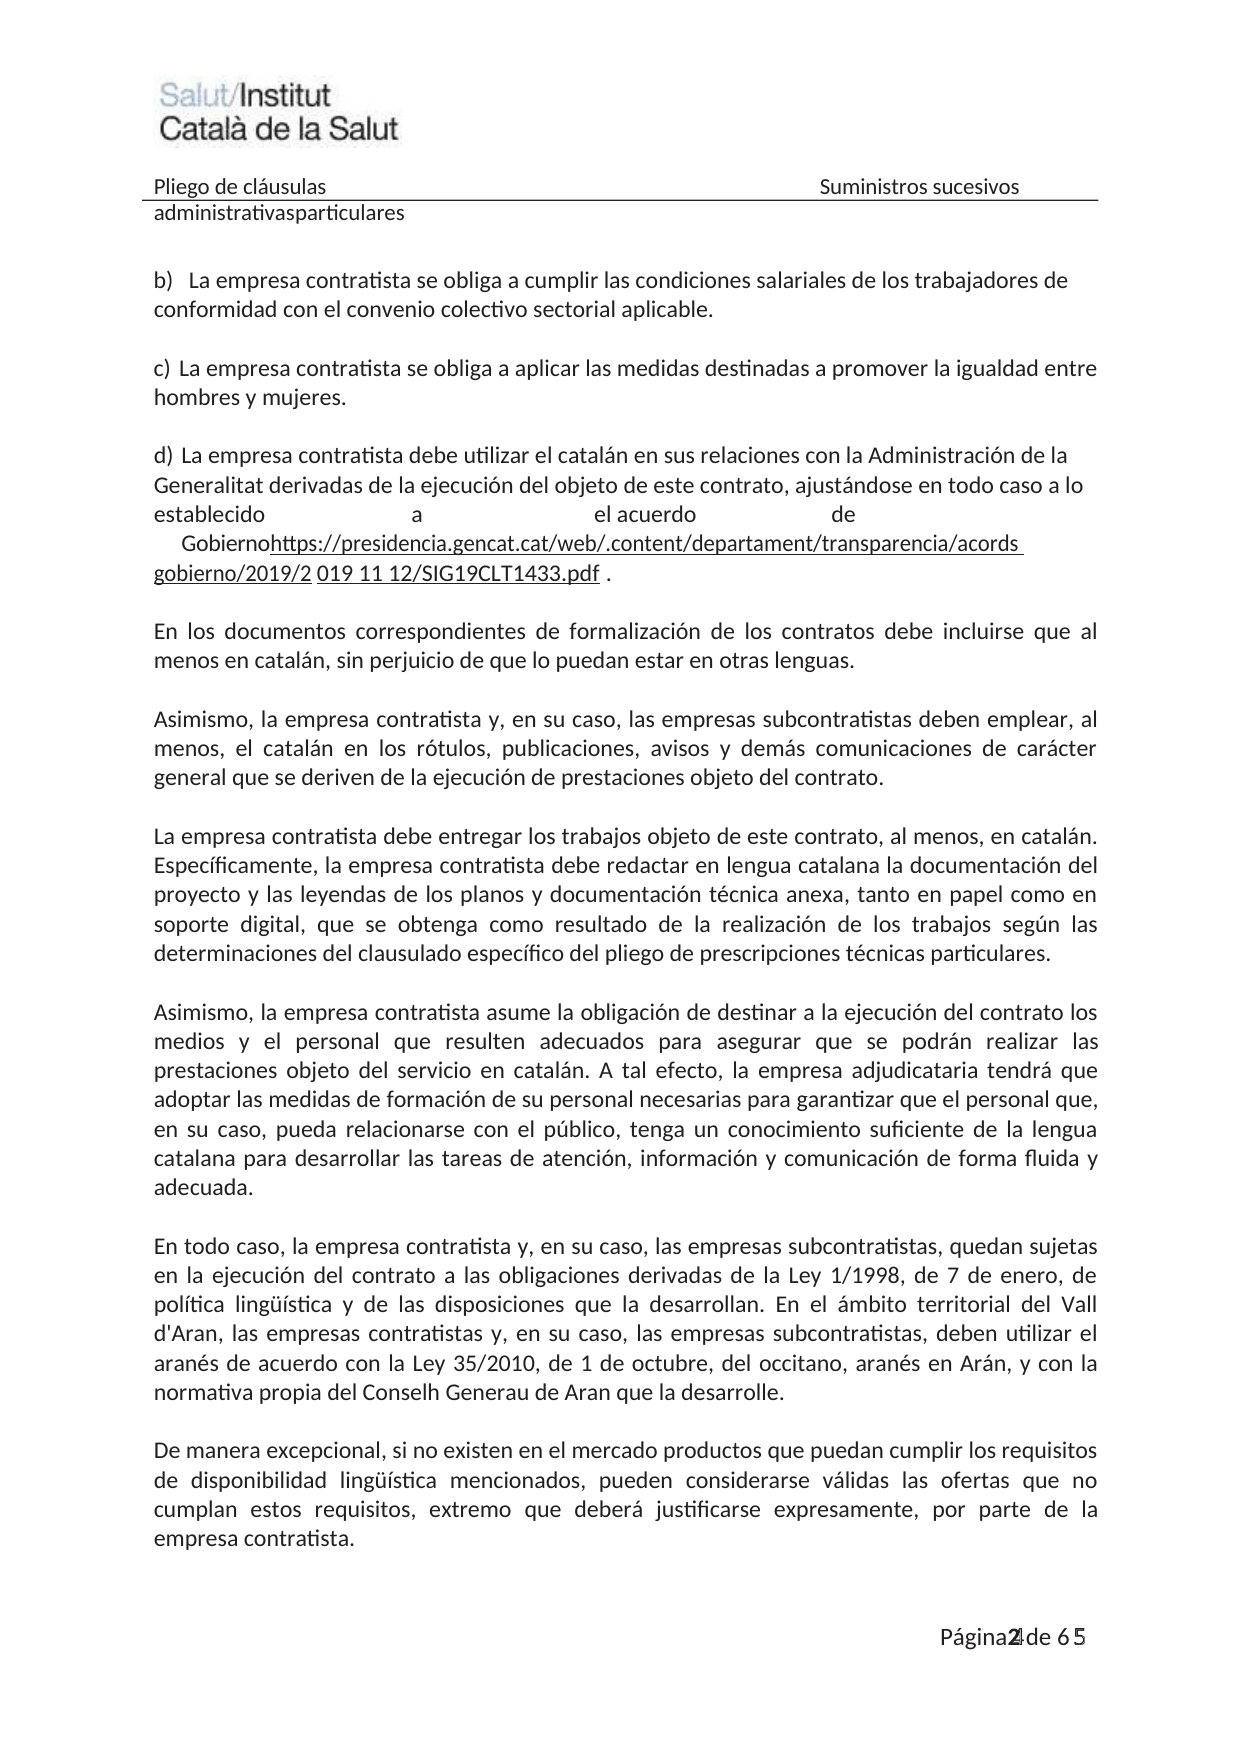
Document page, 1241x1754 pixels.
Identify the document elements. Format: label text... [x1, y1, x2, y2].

list La empresa contratista se obliga a aplicar las medidas destinadas a promover la igualdad entre [153, 353, 1115, 382]
list La empresa contratista debe utilizar el catalán en sus relaciones con la Administración de la Generalitat derivadas de la ejecución del objeto de este contrato, ajustándose en todo caso a lo establecido a el acuerdo de Gobiernohttps://presidencia.gencat.cat/web/.content/departament/transparencia/acords gobierno/2019/2 019 11 12/SIG19CLT1433.pdf . [153, 441, 1098, 587]
picture [1012, 1628, 1024, 1645]
list La empresa contratista se obliga a cumplir las condiciones salariales de los trabajadores de [153, 265, 1115, 294]
text Asimismo, la empresa contratista y, en su caso, las empresas subcontratistas deben emplear, al menos, el catalán en los rótulos, publicaciones, avisos y demás comunicaciones de carácter general que se deriven de la ejecución de prestaciones objeto del contrato. [153, 704, 1099, 792]
text En todo caso, la empresa contratista y, en su caso, las empresas subcontratistas, quedan sujetas en la ejecución del contrato a las obligaciones derivadas de la Ley 1/1998, de 7 de enero, de política lingüística y de las disposiciones que la desarrollan. En el ámbito territorial del Vall d'Aran, las empresas contratistas y, en su caso, las empresas subcontratistas, deben utilizar el aranés de acuerdo con la Ley 35/2010, de 1 de octubre, del occitano, aranés en Arán, y con la normativa propia del Conselh Generau de Aran que la desarrolle. [153, 1231, 1099, 1406]
text En los documentos correspondientes de formalización de los contratos debe incluirse que al menos en catalán, sin perjuicio de que lo puedan estar en otras lenguas. [153, 616, 1098, 675]
text hombres y mujeres. [153, 382, 1115, 411]
text Asimismo, la empresa contratista asume la obligación de destinar a la ejecución del contrato los medios y el personal que resulten adecuados para asegurar que se podrán realizar las prestaciones objeto del servicio en catalán. A tal efecto, la empresa adjudicataria tendrá que adoptar las medidas de formación de su personal necesarias para garantizar que el personal que, en su caso, pueda relacionarse con el público, tenga un conocimiento suficiente de la lengua catalana para desarrollar las tareas de atención, información y comunicación de forma fluida y adecuada. [153, 997, 1099, 1202]
text De manera excepcional, si no existen en el mercado productos que puedan cumplir los requisitos de disponibilidad lingüística mencionados, pueden considerarse válidas las ofertas que no cumplan estos requisitos, extremo que deberá justificarse expresamente, por parte de la empresa contratista. [153, 1436, 1099, 1553]
picture [1074, 1628, 1085, 1645]
text conformidad con el convenio colectivo sectorial aplicable. [153, 294, 1115, 323]
text La empresa contratista debe entregar los trabajos objeto de este contrato, al menos, en catalán. Específicamente, la empresa contratista debe redactar en lengua catalana la documentación del proyecto y las leyendas de los planos y documentación técnica anexa, tanto en papel como en soporte digital, que se obtenga como resultado de la realización de los trabajos según las determinaciones del clausulado específico del pliego de prescripciones técnicas particulares. [153, 821, 1099, 967]
picture [153, 75, 402, 148]
